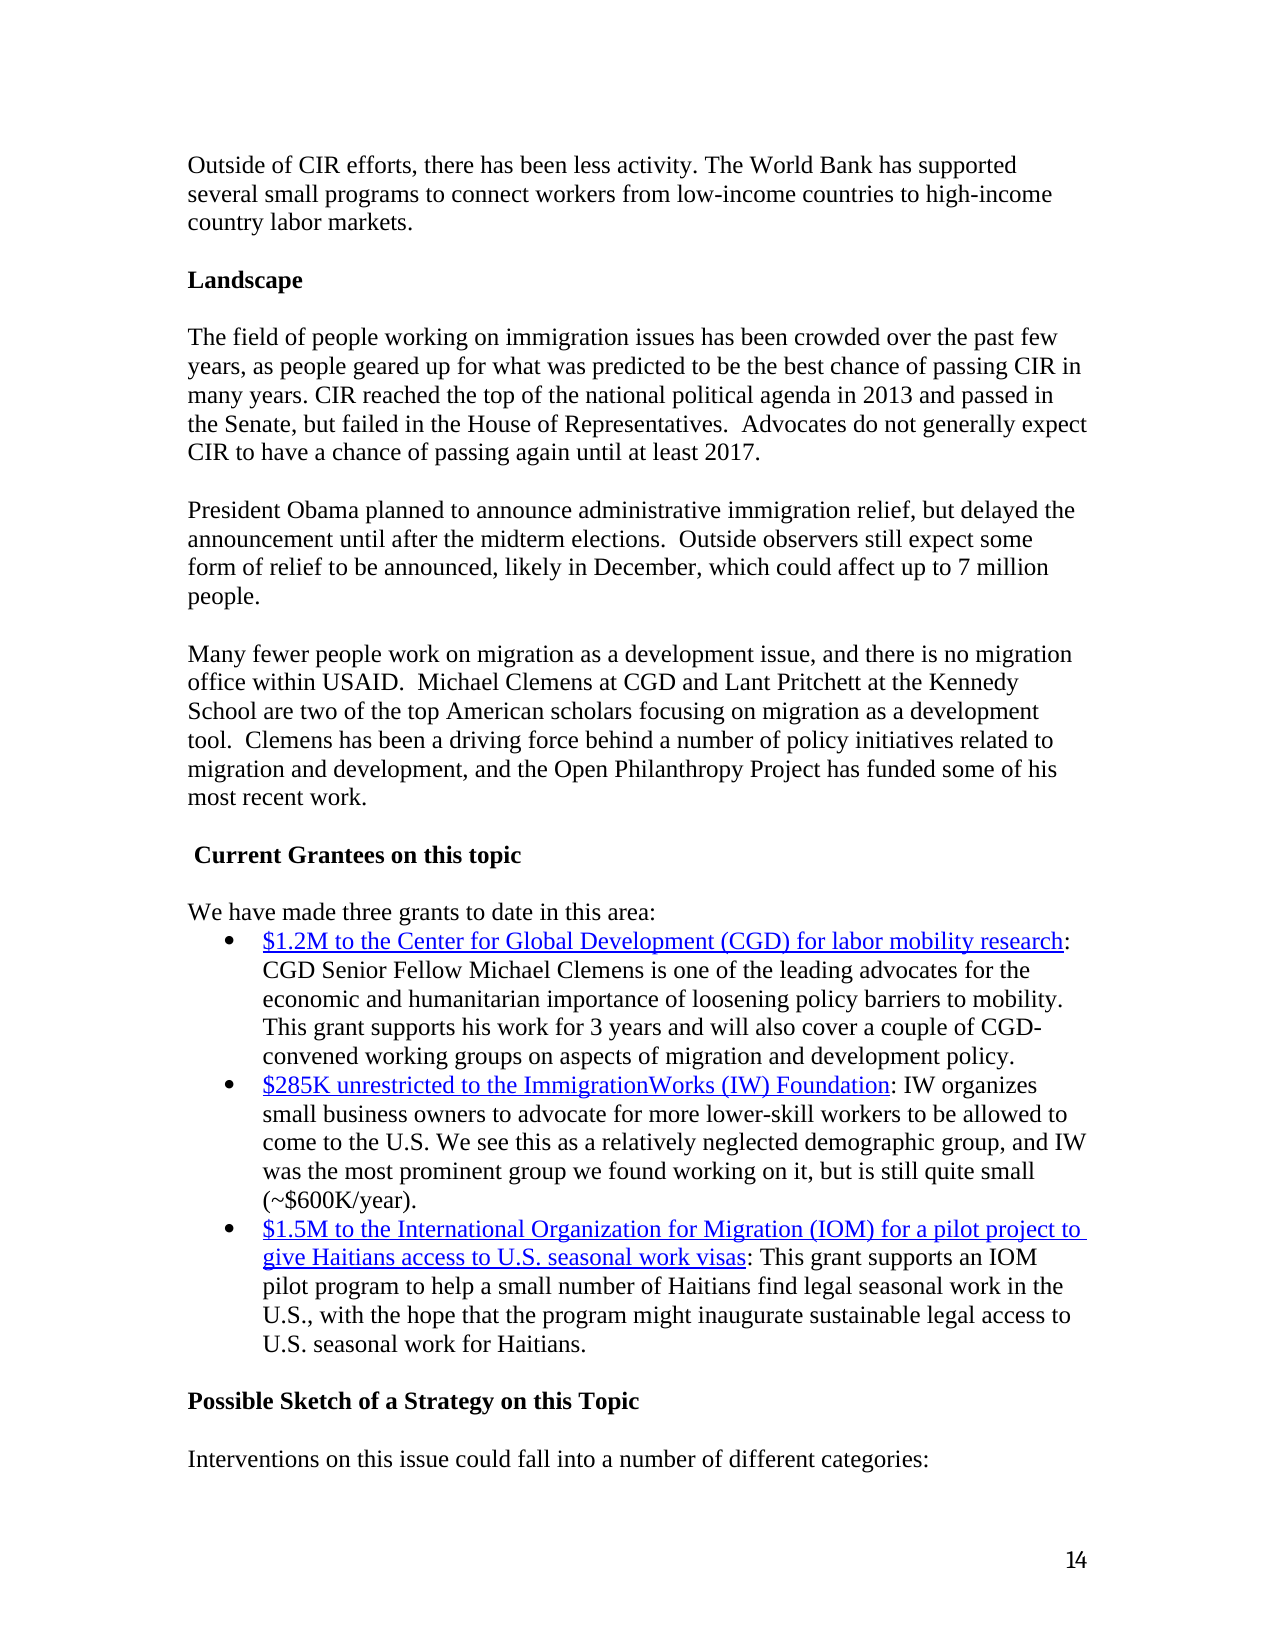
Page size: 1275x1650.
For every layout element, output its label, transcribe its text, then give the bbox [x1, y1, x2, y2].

list $285K unrestricted to the ImmigrationWorks (IW) Foundation: IW organizes small business owners to advocate for more lower-skill workers to be allowed to come to the U.S. We see this as a relatively neglected demographic group, and IW was the most prominent group we found working on it, but is still quite small (~$600K/year). [225, 1070, 1087, 1214]
list $1.5M to the International Organization for Migration (IOM) for a pilot project to give Haitians access to U.S. seasonal work visas: This grant supports an IOM pilot program to help a small number of Haitians find legal seasonal work in the U.S., with the hope that the program might inaugurate sustainable legal access to U.S. seasonal work for Haitians. [225, 1214, 1087, 1357]
list $1.2M to the Center for Global Development (CGD) for labor mobility research: CGD Senior Fellow Michael Clemens is one of the leading advocates for the economic and humanitarian importance of loosening policy barriers to mobility. This grant supports his work for 3 years and will also cover a couple of CGD-convened working groups on aspects of migration and development policy. [225, 926, 1087, 1070]
text Current Grantees on this topic [187, 840, 1087, 869]
text Many fewer people work on migration as a development issue, and there is no migration office within USAID. Michael Clemens at CGD and Lant Pritchett at the Kennedy School are two of the top American scholars focusing on migration as a development tool. Clemens has been a driving force behind a number of policy initiatives related to migration and development, and the Open Philanthropy Project has funded some of his most recent work. [187, 639, 1087, 811]
text Landscape [187, 265, 1087, 294]
text Interventions on this issue could fall into a number of different categories: [187, 1444, 1087, 1472]
text Possible Sketch of a Strategy on this Topic [187, 1386, 1087, 1415]
text The field of people working on immigration issues has been crowded over the past few years, as people geared up for what was predicted to be the best chance of passing CIR in many years. CIR reached the top of the national political agenda in 2013 and passed in the Senate, but failed in the House of Representatives. Advocates do not generally expect CIR to have a chance of passing again until at least 2017. [187, 322, 1087, 466]
text We have made three grants to date in this area: [187, 897, 1087, 926]
text President Obama planned to announce administrative immigration relief, but delayed the announcement until after the midterm elections. Outside observers still expect some form of relief to be announced, likely in December, which could affect up to 7 million people. [187, 495, 1087, 610]
text Outside of CIR efforts, there has been less activity. The World Bank has supported several small programs to connect workers from low-income countries to high-income country labor markets. [187, 150, 1087, 236]
